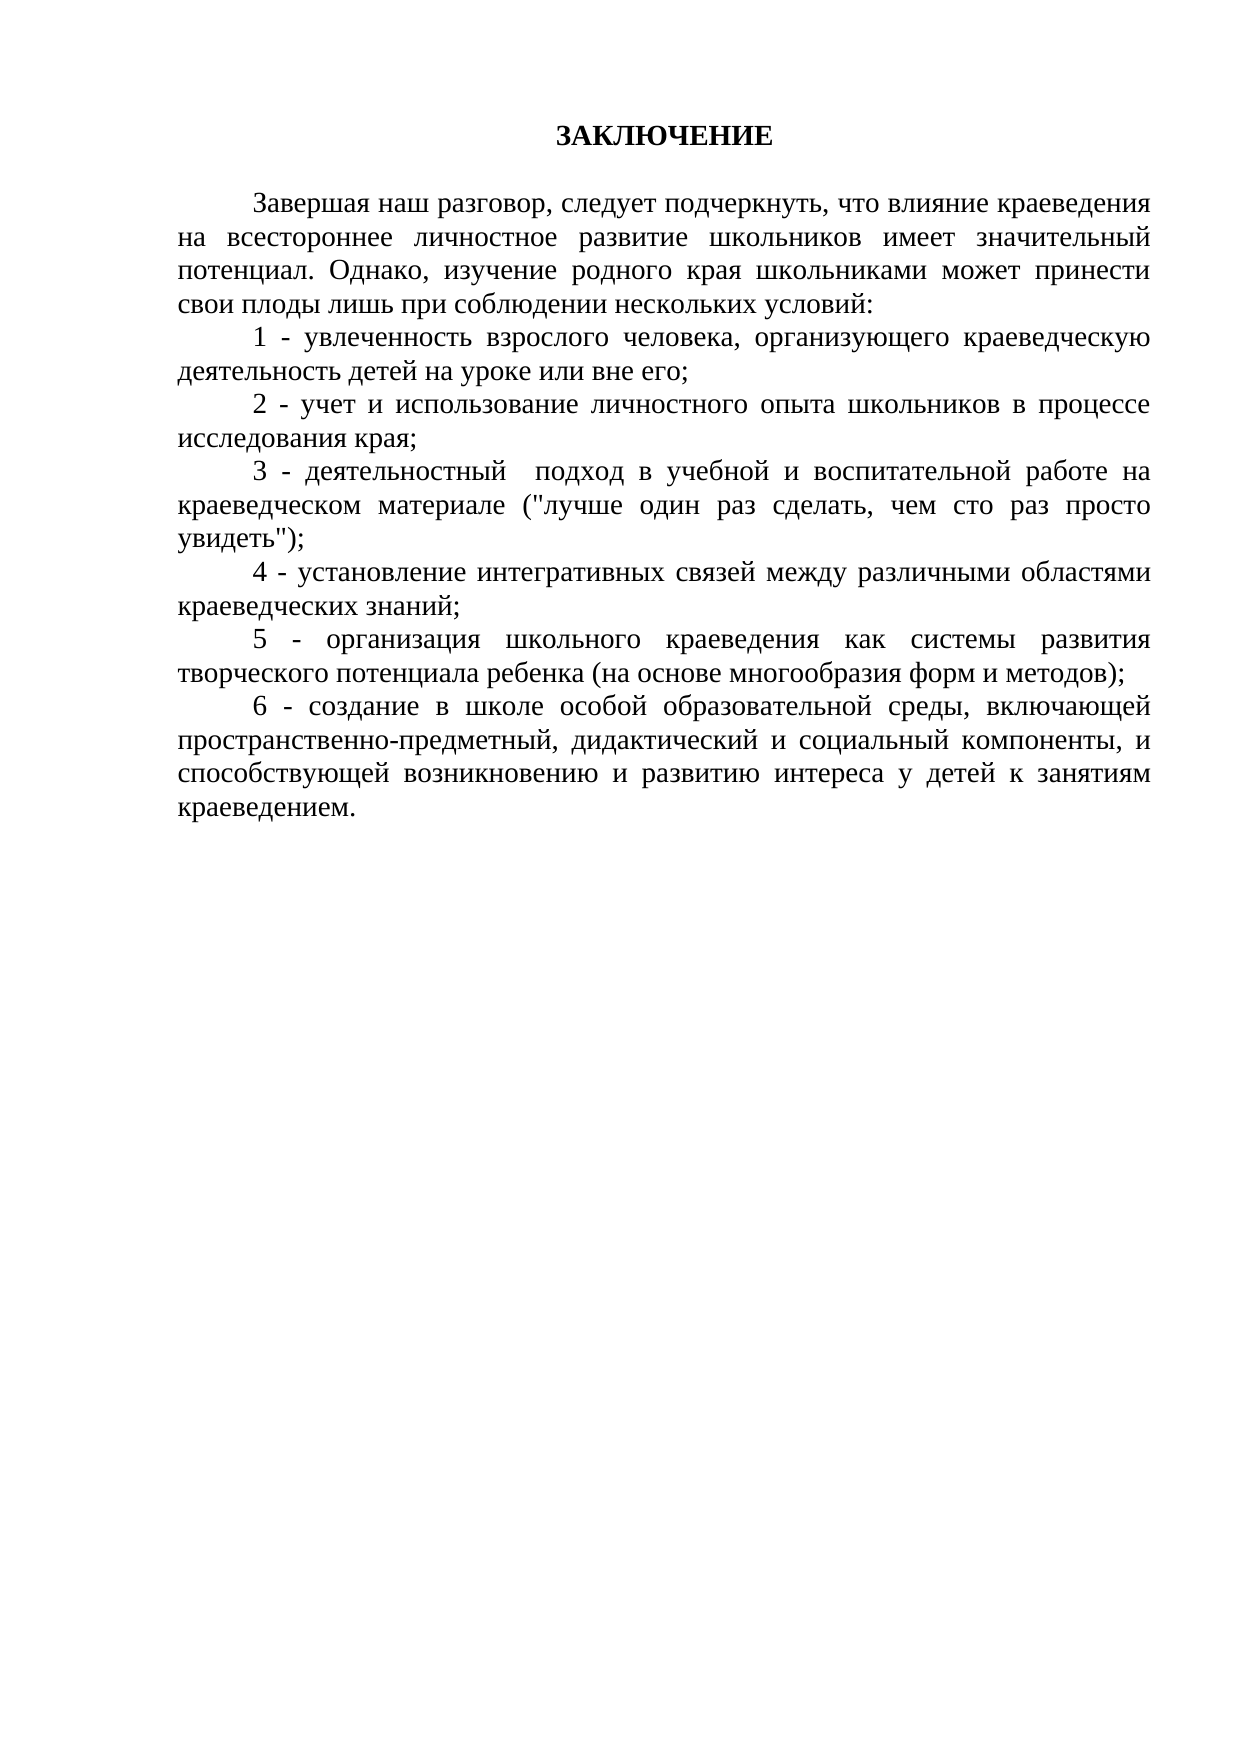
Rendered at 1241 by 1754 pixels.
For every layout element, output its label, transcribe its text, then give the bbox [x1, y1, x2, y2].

text 2 - учет и использование личностного опыта школьников в процессе исследования края; [177, 386, 1152, 453]
text 4 - установление интегративных связей между различными областями краеведческих знаний; [177, 554, 1152, 621]
text 1 - увлеченность взрослого человека, организующего краеведческую деятельность детей на уроке или вне его; [177, 319, 1152, 386]
text 5 - организация школьного краеведения как системы развития творческого потенциала ребенка (на основе многообразия форм и методов); [177, 621, 1152, 688]
text Завершая наш разговор, следует подчеркнуть, что влияние краеведения на всестороннее личностное развитие школьников имеет значительный потенциал. Однако, изучение родного края школьниками может принести свои плоды лишь при соблюдении нескольких условий: [177, 185, 1152, 319]
text ЗАКЛЮЧЕНИЕ [177, 118, 1152, 152]
text 3 - деятельностный подход в учебной и воспитательной работе на краеведческом материале ("лучше один раз сделать, чем сто раз просто увидеть"); [177, 453, 1152, 554]
text 6 - создание в школе особой образовательной среды, включающей пространственно-предметный, дидактический и социальный компоненты, и способствующей возникновению и развитию интереса у детей к занятиям краеведением. [177, 688, 1152, 822]
